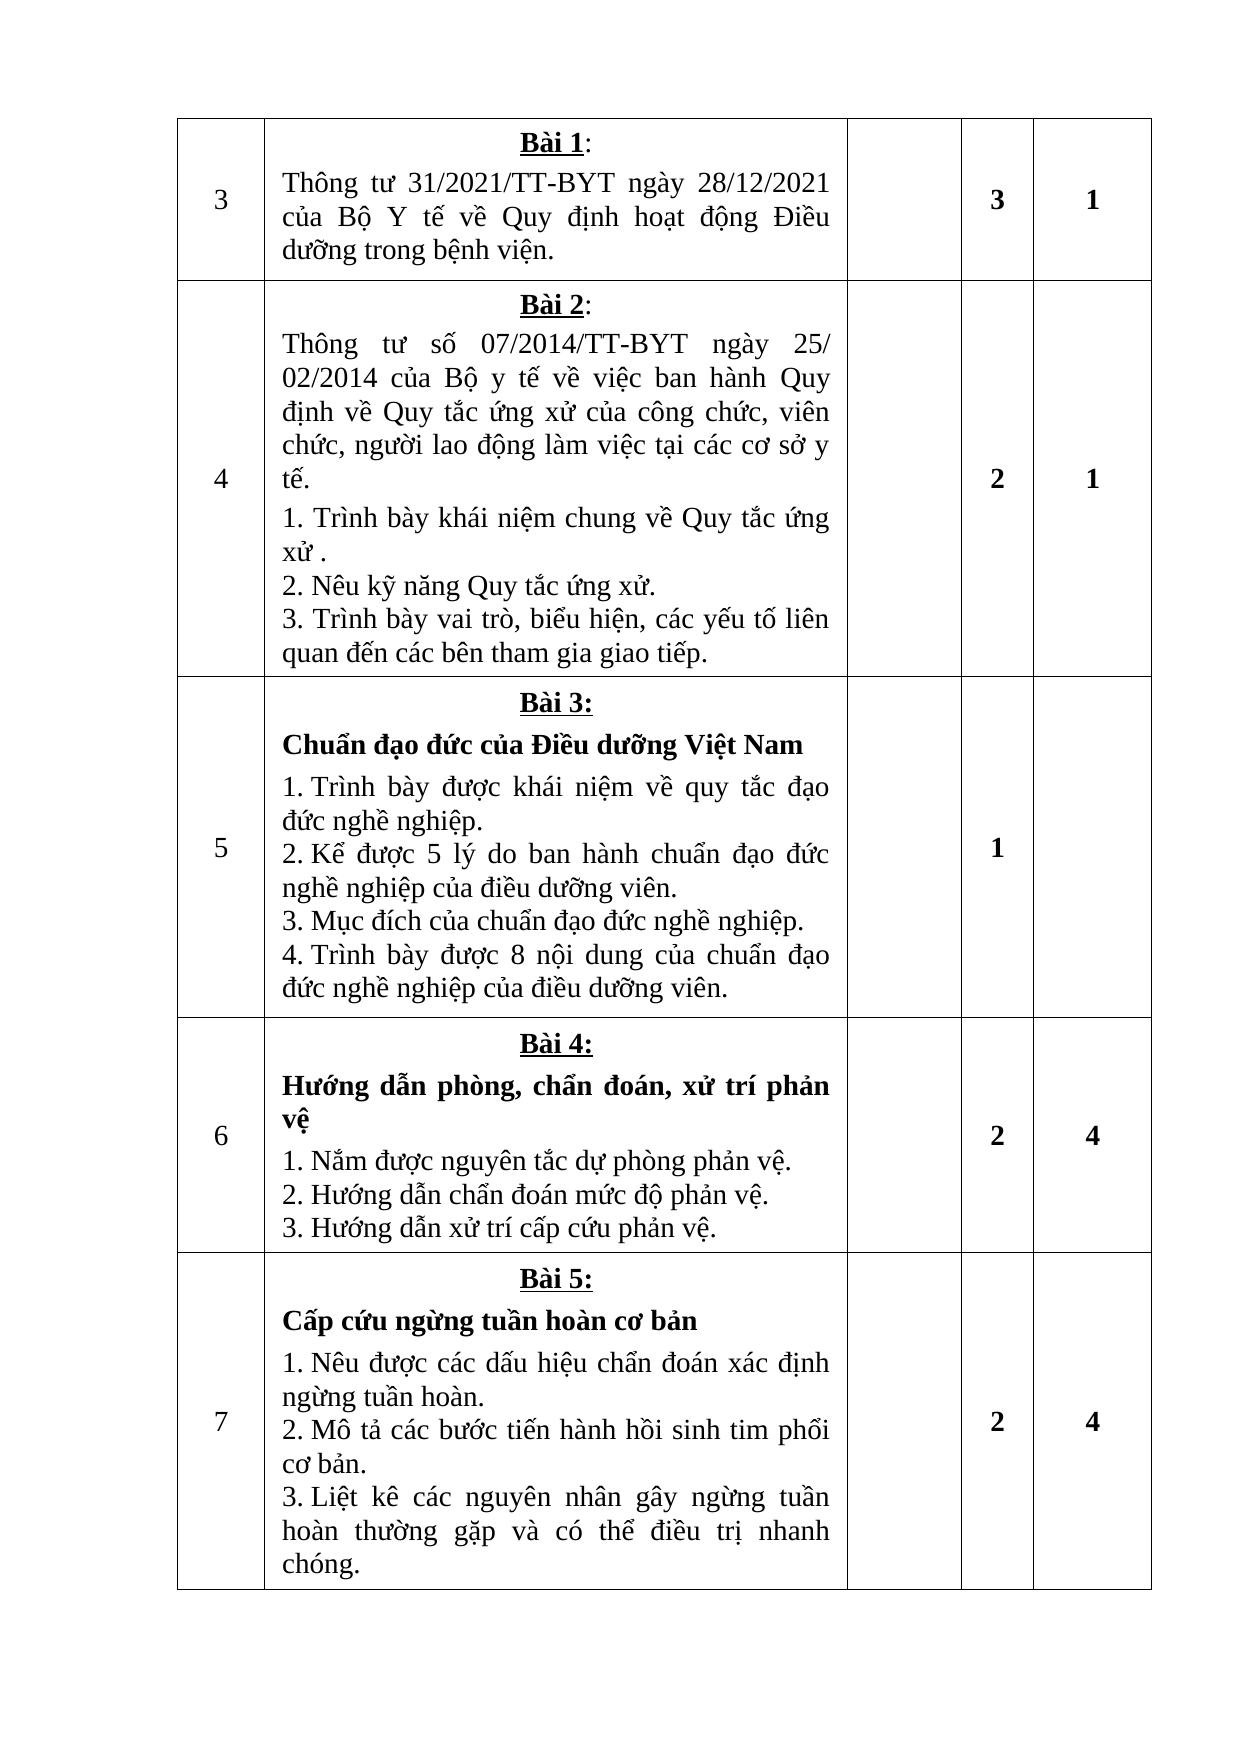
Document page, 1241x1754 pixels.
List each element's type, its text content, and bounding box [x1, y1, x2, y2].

table_cell 6 [178, 1018, 264, 1252]
table_cell [1034, 677, 1151, 1017]
table_cell 1 [1034, 119, 1151, 279]
table_cell 1 [1034, 281, 1151, 676]
table_cell 3 [962, 119, 1033, 279]
table_cell Bài 5: Cấp cứu ngừng tuần hoàn cơ bản Nêu được các dấu hiệu chẩn đoán xác định ngừng tuần hoàn. Mô tả các bước tiến hành hồi sinh tim phổi cơ bản. Liệt kê các nguyên nhân gây ngừng tuần hoàn thường gặp và có thể điều trị nhanh chóng. [265, 1253, 847, 1588]
table_cell [848, 1018, 961, 1252]
table_cell 2 [962, 1253, 1033, 1588]
table_cell Bài 3: Chuẩn đạo đức của Điều dưỡng Việt Nam Trình bày được khái niệm về quy tắc đạo đức nghề nghiệp. Kể được 5 lý do ban hành chuẩn đạo đức nghề nghiệp của điều dưỡng viên. Mục đích của chuẩn đạo đức nghề nghiệp. Trình bày được 8 nội dung của chuẩn đạo đức nghề nghiệp của điều dưỡng viên. [265, 677, 847, 1017]
table_cell 4 [1034, 1253, 1151, 1588]
table_cell Bài 2: Thông tư số 07/2014/TT-BYT ngày 25/ 02/2014 của Bộ y tế về việc ban hành Quy định về Quy tắc ứng xử của công chức, viên chức, người lao động làm việc tại các cơ sở y tế. 1. Trình bày khái niệm chung về Quy tắc ứng xử . 2. Nêu kỹ năng Quy tắc ứng xử. 3. Trình bày vai trò, biểu hiện, các yếu tố liên quan đến các bên tham gia giao tiếp. [265, 281, 847, 676]
table_cell 4 [178, 281, 264, 676]
table_cell [848, 1253, 961, 1588]
table_cell [848, 281, 961, 676]
table_cell [848, 119, 961, 279]
table_cell 3 [178, 119, 264, 279]
table_cell 1 [962, 677, 1033, 1017]
table_cell 4 [1034, 1018, 1151, 1252]
table_cell [848, 677, 961, 1017]
table_cell 2 [962, 281, 1033, 676]
table_cell 2 [962, 1018, 1033, 1252]
table_cell Bài 4: Hướng dẫn phòng, chẩn đoán, xử trí phản vệ Nắm được nguyên tắc dự phòng phản vệ. Hướng dẫn chẩn đoán mức độ phản vệ. Hướng dẫn xử trí cấp cứu phản vệ. [265, 1018, 847, 1252]
table_cell 7 [178, 1253, 264, 1588]
table_cell Bài 1: Thông tư 31/2021/TT-BYT ngày 28/12/2021 của Bộ Y tế về Quy định hoạt động Điều dưỡng trong bệnh viện. [265, 119, 847, 279]
table_cell 5 [178, 677, 264, 1017]
